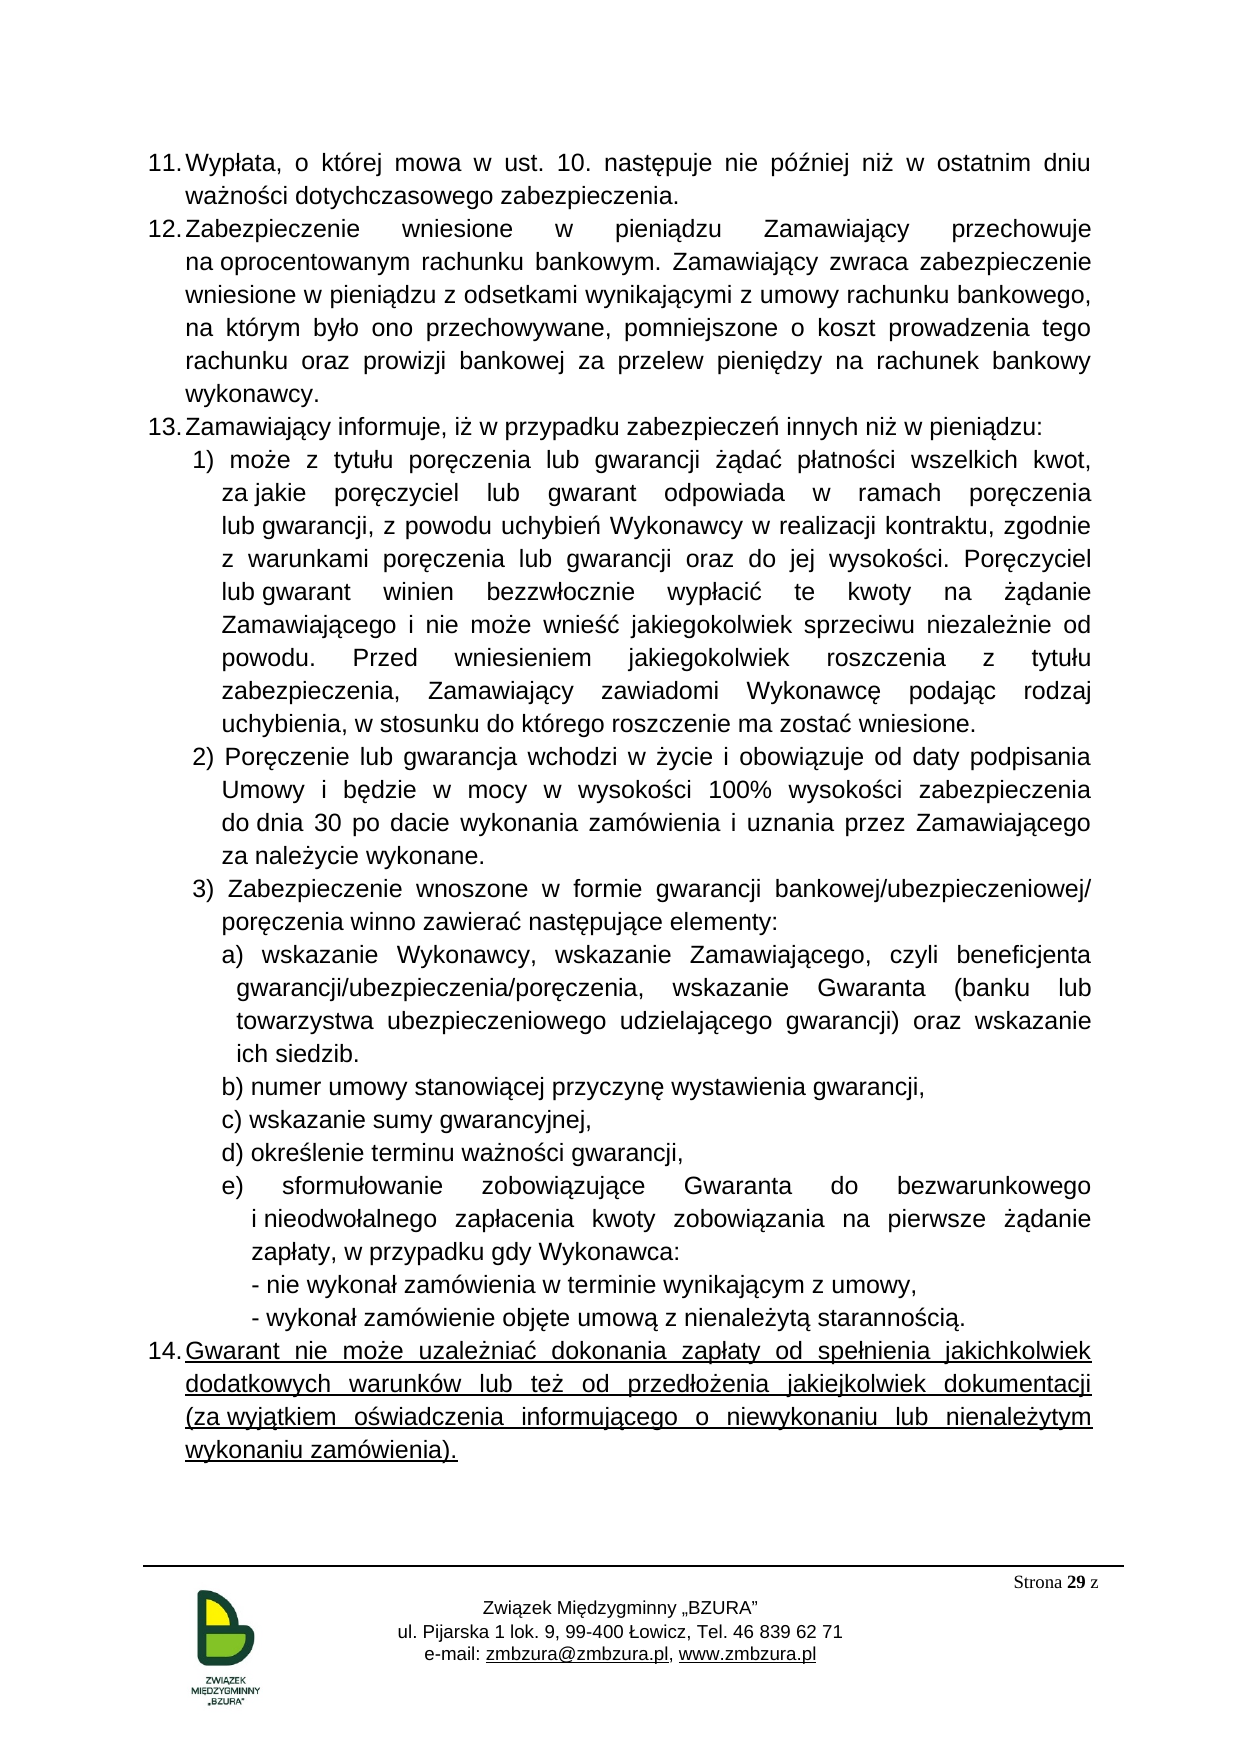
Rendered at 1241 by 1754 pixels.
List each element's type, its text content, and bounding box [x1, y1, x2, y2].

list c) wskazanie sumy gwarancyjnej, [221, 1105, 1093, 1134]
list 3) Zabezpieczenie wnoszone w formie gwarancji bankowej/ubezpieczeniowej/ poręczenia winno zawierać następujące elementy: [192, 874, 1093, 936]
list d) określenie terminu ważności gwarancji, [221, 1138, 1093, 1167]
list e) sformułowanie zobowiązujące Gwaranta do bezwarunkowego i nieodwołalnego zapłacenia kwoty zobowiązania na pierwsze żądanie zapłaty, w przypadku gdy Wykonawca: [221, 1171, 1093, 1266]
list Zamawiający informuje, iż w przypadku zabezpieczeń innych niż w pieniądzu: [148, 412, 1093, 441]
list b) numer umowy stanowiącej przyczynę wystawienia gwarancji, [221, 1072, 1093, 1101]
list Wypłata, o której mowa w ust. 10. następuje nie później niż w ostatnim dniu ważności dotychczasowego zabezpieczenia. [148, 148, 1093, 209]
list Zabezpieczenie wniesione w pieniądzu Zamawiający przechowuje na oprocentowanym rachunku bankowym. Zamawiający zwraca zabezpieczenie wniesione w pieniądzu z odsetkami wynikającymi z umowy rachunku bankowego, na którym było ono przechowywane, pomniejszone o koszt prowadzenia tego rachunku oraz prowizji bankowej za przelew pieniędzy na rachunek bankowy wykonawcy. [148, 214, 1093, 407]
list Gwarant nie może uzależniać dokonania zapłaty od spełnienia jakichkolwiek dodatkowych warunków lub też od przedłożenia jakiejkolwiek dokumentacji (za wyjątkiem oświadczenia informującego o niewykonaniu lub nienależytym wykonaniu zamówienia). [148, 1336, 1093, 1464]
list - nie wykonał zamówienia w terminie wynikającym z umowy, [251, 1270, 1093, 1299]
list a) wskazanie Wykonawcy, wskazanie Zamawiającego, czyli beneficjenta gwarancji/ubezpieczenia/poręczenia, wskazanie Gwaranta (banku lub towarzystwa ubezpieczeniowego udzielającego gwarancji) oraz wskazanie ich siedzib. [221, 940, 1093, 1068]
list 2) Poręczenie lub gwarancja wchodzi w życie i obowiązuje od daty podpisania Umowy i będzie w mocy w wysokości 100% wysokości zabezpieczenia do dnia 30 po dacie wykonania zamówienia i uznania przez Zamawiającego za należycie wykonane. [192, 742, 1093, 870]
list 1) może z tytułu poręczenia lub gwarancji żądać płatności wszelkich kwot, za jakie poręczyciel lub gwarant odpowiada w ramach poręczenia lub gwarancji, z powodu uchybień Wykonawcy w realizacji kontraktu, zgodnie z warunkami poręczenia lub gwarancji oraz do jej wysokości. Poręczyciel lub gwarant winien bezzwłocznie wypłacić te kwoty na żądanie Zamawiającego i nie może wnieść jakiegokolwiek sprzeciwu niezależnie od powodu. Przed wniesieniem jakiegokolwiek roszczenia z tytułu zabezpieczenia, Zamawiający zawiadomi Wykonawcę podając rodzaj uchybienia, w stosunku do którego roszczenie ma zostać wniesione. [192, 445, 1093, 738]
picture [186, 1582, 264, 1714]
list - wykonał zamówienie objęte umową z nienależytą starannością. [251, 1303, 1093, 1332]
